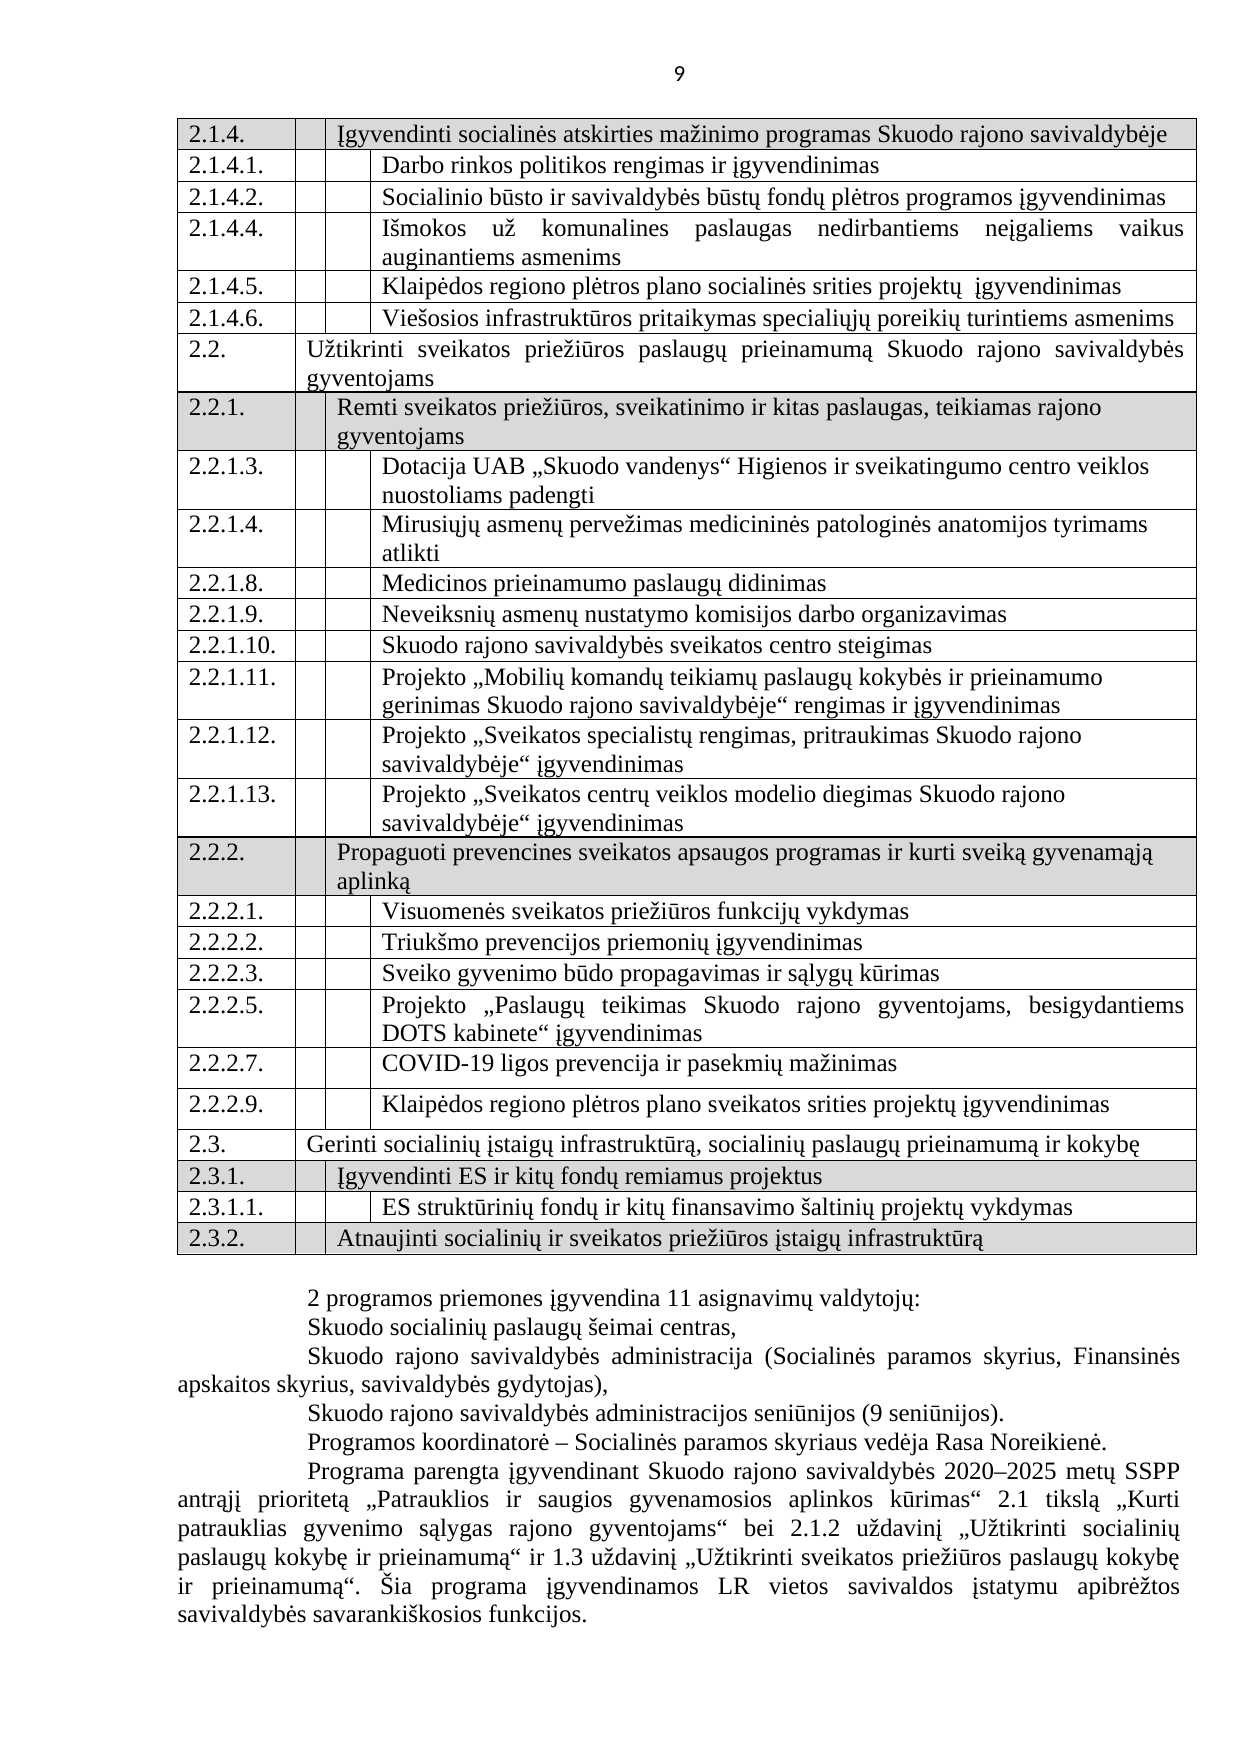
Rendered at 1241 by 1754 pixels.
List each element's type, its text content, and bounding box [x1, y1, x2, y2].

table_cell [296, 1192, 325, 1222]
table_cell [326, 959, 370, 989]
table_cell Darbo rinkos politikos rengimas ir įgyvendinimas [371, 150, 1196, 181]
table_cell Mirusiųjų asmenų pervežimas medicininės patologinės anatomijos tyrimams atlikti [371, 510, 1196, 567]
table_cell Socialinio būsto ir savivaldybės būstų fondų plėtros programos įgyvendinimas [371, 182, 1196, 212]
table_cell [296, 271, 325, 302]
table_cell 2.2.1.11. [178, 662, 295, 719]
table_cell 2.2.1.12. [178, 720, 295, 778]
text Skuodo socialinių paslaugų šeimai centras, [177, 1312, 1181, 1341]
table_cell 2.1.4.4. [178, 213, 295, 270]
table_cell [296, 1048, 325, 1088]
table_cell [296, 150, 325, 181]
table_cell [326, 303, 370, 333]
table_cell 2.2.1.13. [178, 779, 295, 836]
table_cell [296, 1089, 325, 1128]
table_cell [296, 568, 325, 598]
table_cell Propaguoti prevencines sveikatos apsaugos programas ir kurti sveiką gyvenamąją aplinką [326, 838, 1196, 895]
table_cell [326, 631, 370, 661]
table_cell 2.2.1.10. [178, 631, 295, 661]
table_cell 2.2.2.7. [178, 1048, 295, 1088]
table_cell Triukšmo prevencijos priemonių įgyvendinimas [371, 927, 1196, 957]
table_cell [326, 1048, 370, 1088]
table_cell [326, 451, 370, 508]
table_cell 2.2.1.4. [178, 510, 295, 567]
table_cell Remti sveikatos priežiūros, sveikatinimo ir kitas paslaugas, teikiamas rajono gyventojams [326, 393, 1196, 450]
table_cell [296, 662, 325, 719]
table_cell 2.1.4. [178, 119, 295, 149]
table_cell [326, 990, 370, 1047]
table_cell 2.3.1. [178, 1161, 295, 1191]
table_cell 2.2. [178, 334, 295, 391]
table_cell [326, 896, 370, 926]
table_cell [296, 1223, 325, 1253]
table_cell 2.2.2.5. [178, 990, 295, 1047]
table_cell COVID-19 ligos prevencija ir pasekmių mažinimas [371, 1048, 1196, 1088]
table_cell Viešosios infrastruktūros pritaikymas specialiųjų poreikių turintiems asmenims [371, 303, 1196, 333]
table_cell [296, 451, 325, 508]
table_cell [326, 720, 370, 778]
table_cell 2.3. [178, 1130, 295, 1160]
table_cell [326, 599, 370, 629]
text Programa parengta įgyvendinant Skuodo rajono savivaldybės 2020–2025 metų SSPP antrąjį prioritetą „Patrauklios ir saugios gyvenamosios aplinkos kūrimas“ 2.1 tikslą „Kurti patrauklias gyvenimo sąlygas rajono gyventojams“ bei 2.1.2 uždavinį „Užtikrinti socialinių paslaugų kokybę ir prieinamumą“ ir 1.3 uždavinį „Užtikrinti sveikatos priežiūros paslaugų kokybę ir prieinamumą“. Šia programa įgyvendinamos LR vietos savivaldos įstatymu apibrėžtos savivaldybės savarankiškosios funkcijos. [177, 1456, 1181, 1628]
table_cell [326, 568, 370, 598]
table_cell Skuodo rajono savivaldybės sveikatos centro steigimas [371, 631, 1196, 661]
table_cell [296, 213, 325, 270]
table_cell Gerinti socialinių įstaigų infrastruktūrą, socialinių paslaugų prieinamumą ir kokybę [296, 1130, 1196, 1160]
table_cell [296, 510, 325, 567]
table_cell [326, 182, 370, 212]
table_cell 2.3.2. [178, 1223, 295, 1253]
table_cell 2.2.2. [178, 838, 295, 895]
table_cell Projekto „Paslaugų teikimas Skuodo rajono gyventojams, besigydantiems DOTS kabinete“ įgyvendinimas [371, 990, 1196, 1047]
table_cell [296, 896, 325, 926]
table_cell 2.2.2.2. [178, 927, 295, 957]
table_cell [326, 510, 370, 567]
table_cell [296, 838, 325, 895]
table_cell [296, 393, 325, 450]
table_cell Atnaujinti socialinių ir sveikatos priežiūros įstaigų infrastruktūrą [326, 1223, 1196, 1253]
table_cell 2.2.1. [178, 393, 295, 450]
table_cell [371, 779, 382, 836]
table_cell [326, 1192, 370, 1222]
table_cell [296, 119, 325, 149]
table_cell Projekto „Sveikatos specialistų rengimas, pritraukimas Skuodo rajono savivaldybėje“ įgyvendinimas [683, 720, 1196, 778]
table_cell 2.2.2.1. [178, 896, 295, 926]
table_cell Įgyvendinti ES ir kitų fondų remiamus projektus [326, 1161, 1196, 1191]
table_cell [326, 271, 370, 302]
table_cell 2.1.4.1. [178, 150, 295, 181]
text Skuodo rajono savivaldybės administracijos seniūnijos (9 seniūnijos). [177, 1398, 1181, 1427]
table_cell Neveiksnių asmenų nustatymo komisijos darbo organizavimas [371, 599, 1196, 629]
table_cell [296, 1161, 325, 1191]
table_cell [296, 303, 325, 333]
table_cell 2.2.1.8. [178, 568, 295, 598]
table_cell [326, 779, 370, 836]
table_cell [296, 959, 325, 989]
table_cell Dotacija UAB „Skuodo vandenys“ Higienos ir sveikatingumo centro veiklos nuostoliams padengti [371, 451, 1196, 508]
table_cell [296, 720, 325, 778]
table_cell 2.1.4.6. [178, 303, 295, 333]
table_cell 2.1.4.5. [178, 271, 295, 302]
table_cell Užtikrinti sveikatos priežiūros paslaugų prieinamumą Skuodo rajono savivaldybės gyventojams [296, 334, 1196, 391]
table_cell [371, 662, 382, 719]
table_cell [296, 631, 325, 661]
table_cell 2.3.1.1. [178, 1192, 295, 1222]
text 2 programos priemones įgyvendina 11 asignavimų valdytojų: [177, 1283, 1181, 1312]
table_cell Sveiko gyvenimo būdo propagavimas ir sąlygų kūrimas [371, 959, 1196, 989]
text Skuodo rajono savivaldybės administracija (Socialinės paramos skyrius, Finansinės apskaitos skyrius, savivaldybės gydytojas), [177, 1341, 1181, 1398]
table_cell [326, 662, 370, 719]
text Programos koordinatorė – Socialinės paramos skyriaus vedėja Rasa Noreikienė. [177, 1427, 1181, 1456]
table_cell 2.2.2.3. [178, 959, 295, 989]
table_cell Išmokos už komunalines paslaugas nedirbantiems neįgaliems vaikus auginantiems asmenims [371, 213, 1196, 270]
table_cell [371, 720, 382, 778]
table_cell Medicinos prieinamumo paslaugų didinimas [371, 568, 1196, 598]
table_cell [296, 927, 325, 957]
table_cell [326, 927, 370, 957]
table_cell Projekto „Sveikatos centrų veiklos modelio diegimas Skuodo rajono savivaldybėje“ įgyvendinimas [683, 779, 1196, 836]
table_cell 2.2.1.3. [178, 451, 295, 508]
table_cell Visuomenės sveikatos priežiūros funkcijų vykdymas [371, 896, 1196, 926]
table_cell [326, 1089, 370, 1128]
table_cell [296, 599, 325, 629]
table_cell Klaipėdos regiono plėtros plano sveikatos srities projektų įgyvendinimas [371, 1089, 1196, 1128]
table_cell ES struktūrinių fondų ir kitų finansavimo šaltinių projektų vykdymas [371, 1192, 1196, 1222]
table_cell 2.2.1.9. [178, 599, 295, 629]
table_cell [296, 990, 325, 1047]
table_cell Klaipėdos regiono plėtros plano socialinės srities projektų įgyvendinimas [371, 271, 1196, 302]
table_cell [296, 182, 325, 212]
table_cell [326, 150, 370, 181]
table_cell [296, 779, 325, 836]
table_cell [326, 213, 370, 270]
table_cell Įgyvendinti socialinės atskirties mažinimo programas Skuodo rajono savivaldybėje [326, 119, 1196, 149]
table_cell 2.2.2.9. [178, 1089, 295, 1128]
table_cell 2.1.4.2. [178, 182, 295, 212]
